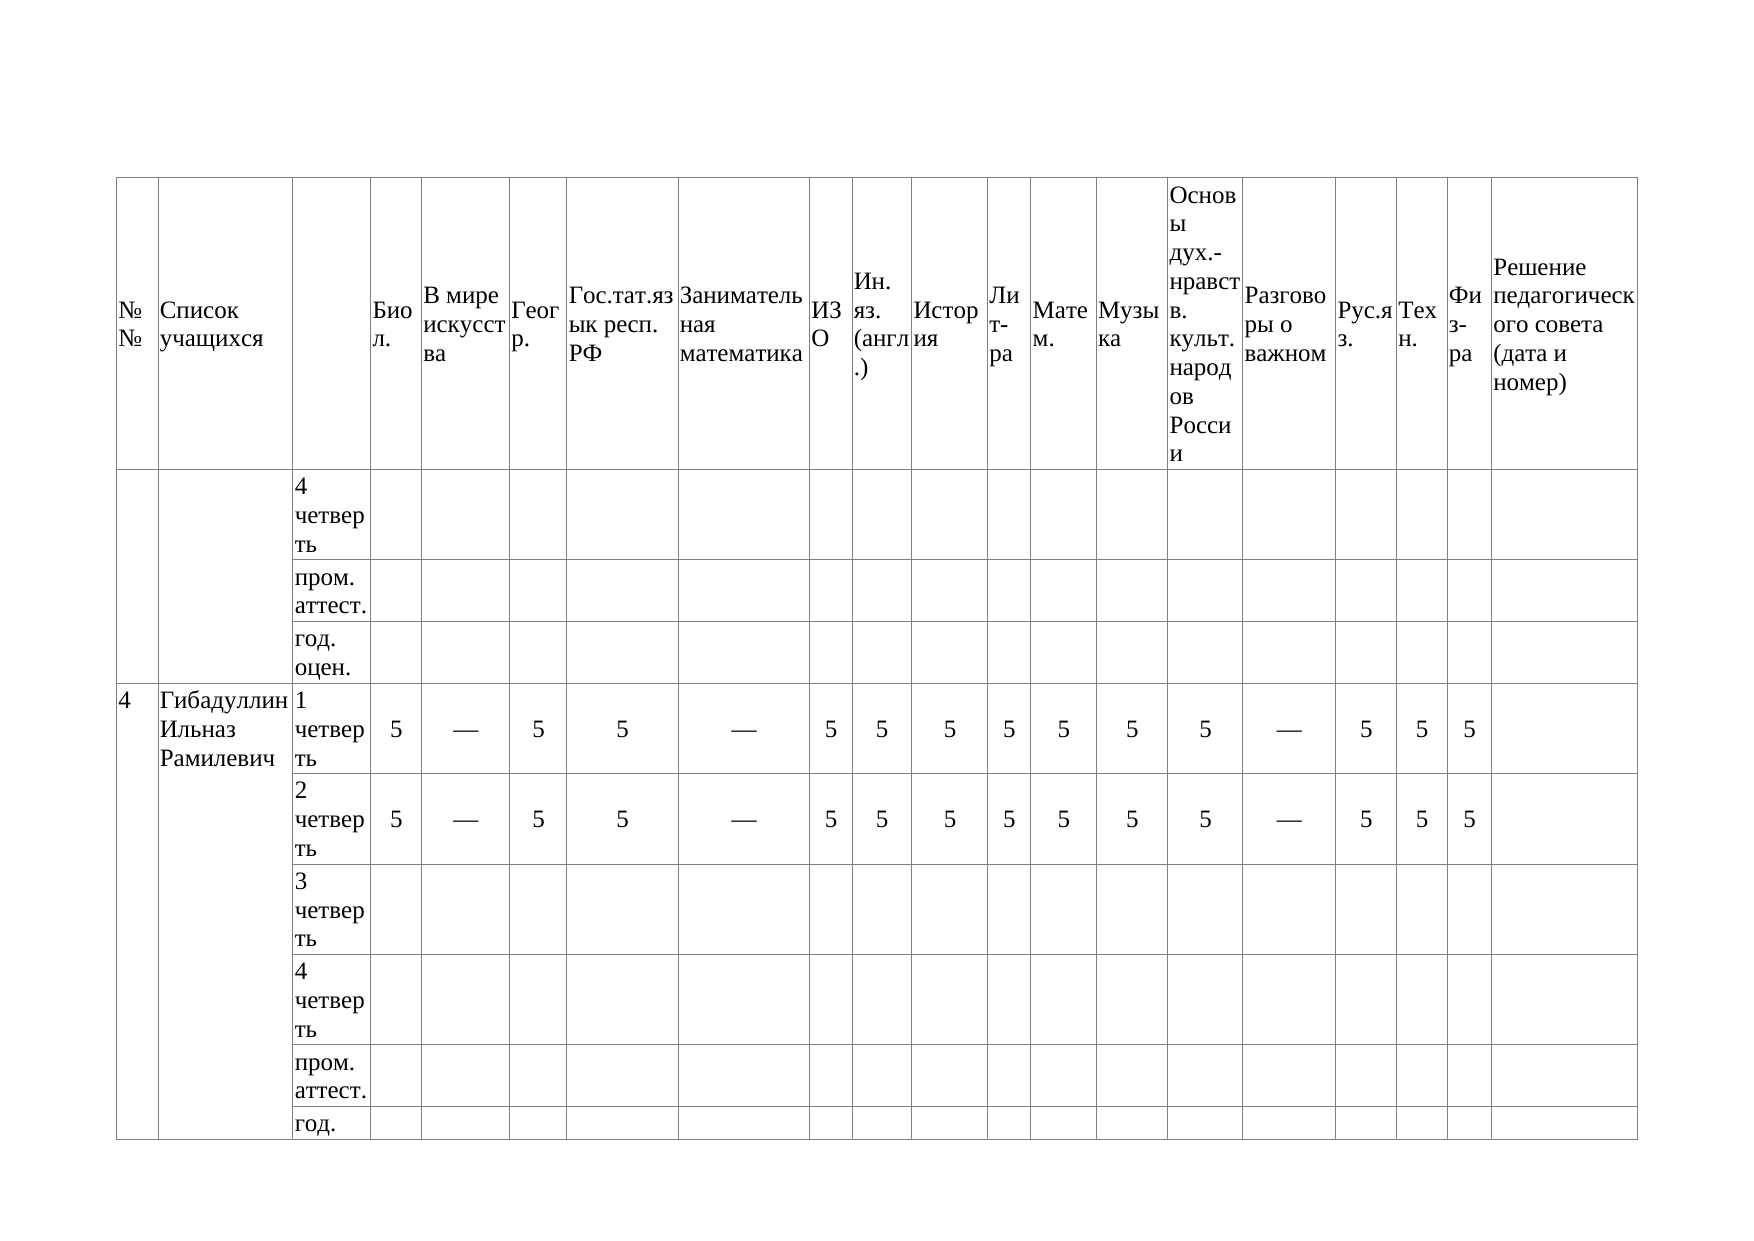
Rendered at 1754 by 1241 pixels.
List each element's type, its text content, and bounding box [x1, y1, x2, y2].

table_cell [1492, 1045, 1637, 1106]
table_cell [853, 560, 911, 621]
table_cell [422, 865, 509, 954]
table_cell [1031, 865, 1096, 954]
table_cell [1448, 470, 1491, 559]
table_cell [912, 865, 987, 954]
table_cell [567, 622, 678, 683]
table_header Лит-ра [988, 178, 1030, 469]
table_cell [1168, 560, 1242, 621]
table_cell — [679, 774, 809, 863]
table_header Рус.яз. [1336, 178, 1396, 469]
table_cell — [1243, 684, 1335, 773]
table_cell [510, 955, 566, 1044]
table_cell 5 [988, 774, 1030, 863]
table_cell [1492, 1107, 1637, 1139]
table_cell 5 [1448, 684, 1491, 773]
table_cell [1168, 622, 1242, 683]
table_header Решение педагогического совета (дата и номер) [1492, 178, 1637, 469]
table_cell [810, 470, 852, 559]
table_cell 5 [810, 684, 852, 773]
table_cell [1031, 1107, 1096, 1139]
table_cell [853, 955, 911, 1044]
table_cell [1168, 1045, 1242, 1106]
table_cell [1397, 560, 1447, 621]
table_cell [1492, 865, 1637, 954]
table_cell [371, 560, 421, 621]
table_cell [510, 470, 566, 559]
table_cell 5 [567, 774, 678, 863]
table_cell [679, 865, 809, 954]
table_cell [810, 1045, 852, 1106]
table_cell [679, 622, 809, 683]
table_cell [1448, 622, 1491, 683]
table_cell 5 [371, 684, 421, 773]
table_cell [1397, 470, 1447, 559]
table_header История [912, 178, 987, 469]
table_cell — [679, 684, 809, 773]
table_cell [1097, 560, 1167, 621]
table_cell [1168, 470, 1242, 559]
table_cell [567, 470, 678, 559]
table_cell [567, 1107, 678, 1139]
table_header Техн. [1397, 178, 1447, 469]
table_cell [1336, 470, 1396, 559]
table_cell 5 [810, 774, 852, 863]
table_cell [679, 560, 809, 621]
table_cell [1397, 865, 1447, 954]
table_cell [1492, 560, 1637, 621]
table_cell 5 [510, 684, 566, 773]
table_cell 5 [1397, 774, 1447, 863]
table_cell [1168, 955, 1242, 1044]
table_cell [853, 1107, 911, 1139]
table_cell [1397, 622, 1447, 683]
table_cell [810, 955, 852, 1044]
table_cell [1097, 865, 1167, 954]
table_cell [1097, 470, 1167, 559]
table_header Матем. [1031, 178, 1096, 469]
table_cell [1031, 955, 1096, 1044]
table_cell [912, 1107, 987, 1139]
table_cell 5 [1031, 684, 1096, 773]
table_cell [422, 470, 509, 559]
table_cell [510, 865, 566, 954]
table_header Основы дух.-нравств. культ. народов России [1168, 178, 1242, 469]
table_cell 1 четверть [293, 684, 370, 773]
table_cell [371, 955, 421, 1044]
table_cell [422, 955, 509, 1044]
table_cell [1336, 1045, 1396, 1106]
table_cell [912, 470, 987, 559]
table_cell [510, 1107, 566, 1139]
table_cell [912, 1045, 987, 1106]
table_cell [1097, 955, 1167, 1044]
table_cell год. оцен. [293, 622, 370, 683]
table_cell год. оцен. [293, 1107, 370, 1139]
table_header [293, 178, 370, 469]
table_cell 5 [853, 774, 911, 863]
table_cell [422, 560, 509, 621]
table_cell [1243, 1107, 1335, 1139]
table_cell [1031, 622, 1096, 683]
table_cell [1097, 1045, 1167, 1106]
table_cell 5 [567, 684, 678, 773]
table_cell [1336, 865, 1396, 954]
table_cell [567, 955, 678, 1044]
table_cell [422, 1107, 509, 1139]
table_cell — [1243, 774, 1335, 863]
table_cell — [422, 774, 509, 863]
table_cell пром. аттест. [293, 560, 370, 621]
table_cell [912, 560, 987, 621]
table_cell [912, 622, 987, 683]
table_cell [371, 1107, 421, 1139]
table_cell [1448, 560, 1491, 621]
table_cell 5 [853, 684, 911, 773]
table_cell [988, 1045, 1030, 1106]
table_cell [1492, 622, 1637, 683]
table_cell [912, 955, 987, 1044]
table_cell 5 [371, 774, 421, 863]
table_cell [510, 622, 566, 683]
table_cell [853, 1045, 911, 1106]
table_cell [371, 622, 421, 683]
table_cell [1243, 955, 1335, 1044]
table_cell [1336, 955, 1396, 1044]
table_header Разговоры о важном [1243, 178, 1335, 469]
table_cell 5 [510, 774, 566, 863]
table_cell [679, 1107, 809, 1139]
table_cell [853, 865, 911, 954]
table_cell [422, 1045, 509, 1106]
table_cell [1448, 1045, 1491, 1106]
table_cell [371, 1045, 421, 1106]
table_cell [1397, 1045, 1447, 1106]
table_cell 2 четверть [293, 774, 370, 863]
table_cell [679, 1045, 809, 1106]
table_cell [1336, 560, 1396, 621]
table_cell [988, 560, 1030, 621]
table_cell [1336, 1107, 1396, 1139]
table_cell 5 [912, 774, 987, 863]
table_header Геогр. [510, 178, 566, 469]
table_cell [1448, 865, 1491, 954]
table_cell [679, 955, 809, 1044]
table_cell [679, 470, 809, 559]
table_cell [1492, 955, 1637, 1044]
table_cell [567, 865, 678, 954]
table_cell 5 [1336, 774, 1396, 863]
table_cell 5 [1168, 684, 1242, 773]
table_cell [988, 622, 1030, 683]
table_cell [1336, 622, 1396, 683]
table_header Биол. [371, 178, 421, 469]
table_header В мире искусства [422, 178, 509, 469]
table_cell [1168, 1107, 1242, 1139]
table_cell [1243, 1045, 1335, 1106]
table_header Занимательная математика [679, 178, 809, 469]
table_header Гос.тат.язык респ. РФ [567, 178, 678, 469]
table_header Музыка [1097, 178, 1167, 469]
table_cell [1097, 1107, 1167, 1139]
table_cell 4 [117, 684, 158, 1139]
table_cell 4 четверть [293, 470, 370, 559]
table_cell [988, 1107, 1030, 1139]
table_cell 5 [1031, 774, 1096, 863]
table_cell [1243, 622, 1335, 683]
table_cell [1492, 684, 1637, 773]
table_cell 5 [1168, 774, 1242, 863]
table_cell [1243, 560, 1335, 621]
table_cell [567, 560, 678, 621]
table_cell — [422, 684, 509, 773]
table_cell 3 четверть [293, 865, 370, 954]
table_cell [371, 470, 421, 559]
table_cell 5 [1097, 774, 1167, 863]
table_cell пром. аттест. [293, 1045, 370, 1106]
table_cell [1031, 470, 1096, 559]
table_cell [988, 470, 1030, 559]
table_cell [988, 865, 1030, 954]
table_header Ин. яз. (англ.) [853, 178, 911, 469]
table_cell [1448, 1107, 1491, 1139]
table_cell Гибадуллин Ильназ Рамилевич [159, 684, 292, 1139]
table_header ИЗО [810, 178, 852, 469]
table_cell [1448, 955, 1491, 1044]
table_cell 5 [1397, 684, 1447, 773]
table_cell [1168, 865, 1242, 954]
table_cell [810, 1107, 852, 1139]
table_cell [1031, 560, 1096, 621]
table_cell [1492, 470, 1637, 559]
table_cell [988, 955, 1030, 1044]
table_cell [510, 560, 566, 621]
table_cell [510, 1045, 566, 1106]
table_cell [1397, 1107, 1447, 1139]
table_header Физ-ра [1448, 178, 1491, 469]
table_cell [567, 1045, 678, 1106]
table_cell [1492, 774, 1637, 863]
table_cell [810, 560, 852, 621]
table_header №№ [117, 178, 158, 469]
table_cell [853, 622, 911, 683]
table_cell [810, 865, 852, 954]
table_header Список учащихся [159, 178, 292, 469]
table_cell [1243, 865, 1335, 954]
table_cell [1097, 622, 1167, 683]
table_cell [1243, 470, 1335, 559]
table_cell 5 [912, 684, 987, 773]
table_cell [1397, 955, 1447, 1044]
table_cell 4 четверть [293, 955, 370, 1044]
table_cell [422, 622, 509, 683]
table_cell [853, 470, 911, 559]
table_cell [371, 865, 421, 954]
table_cell 5 [1448, 774, 1491, 863]
table_cell [1031, 1045, 1096, 1106]
table_cell 5 [988, 684, 1030, 773]
table_cell 5 [1097, 684, 1167, 773]
table_cell [810, 622, 852, 683]
table_cell 5 [1336, 684, 1396, 773]
